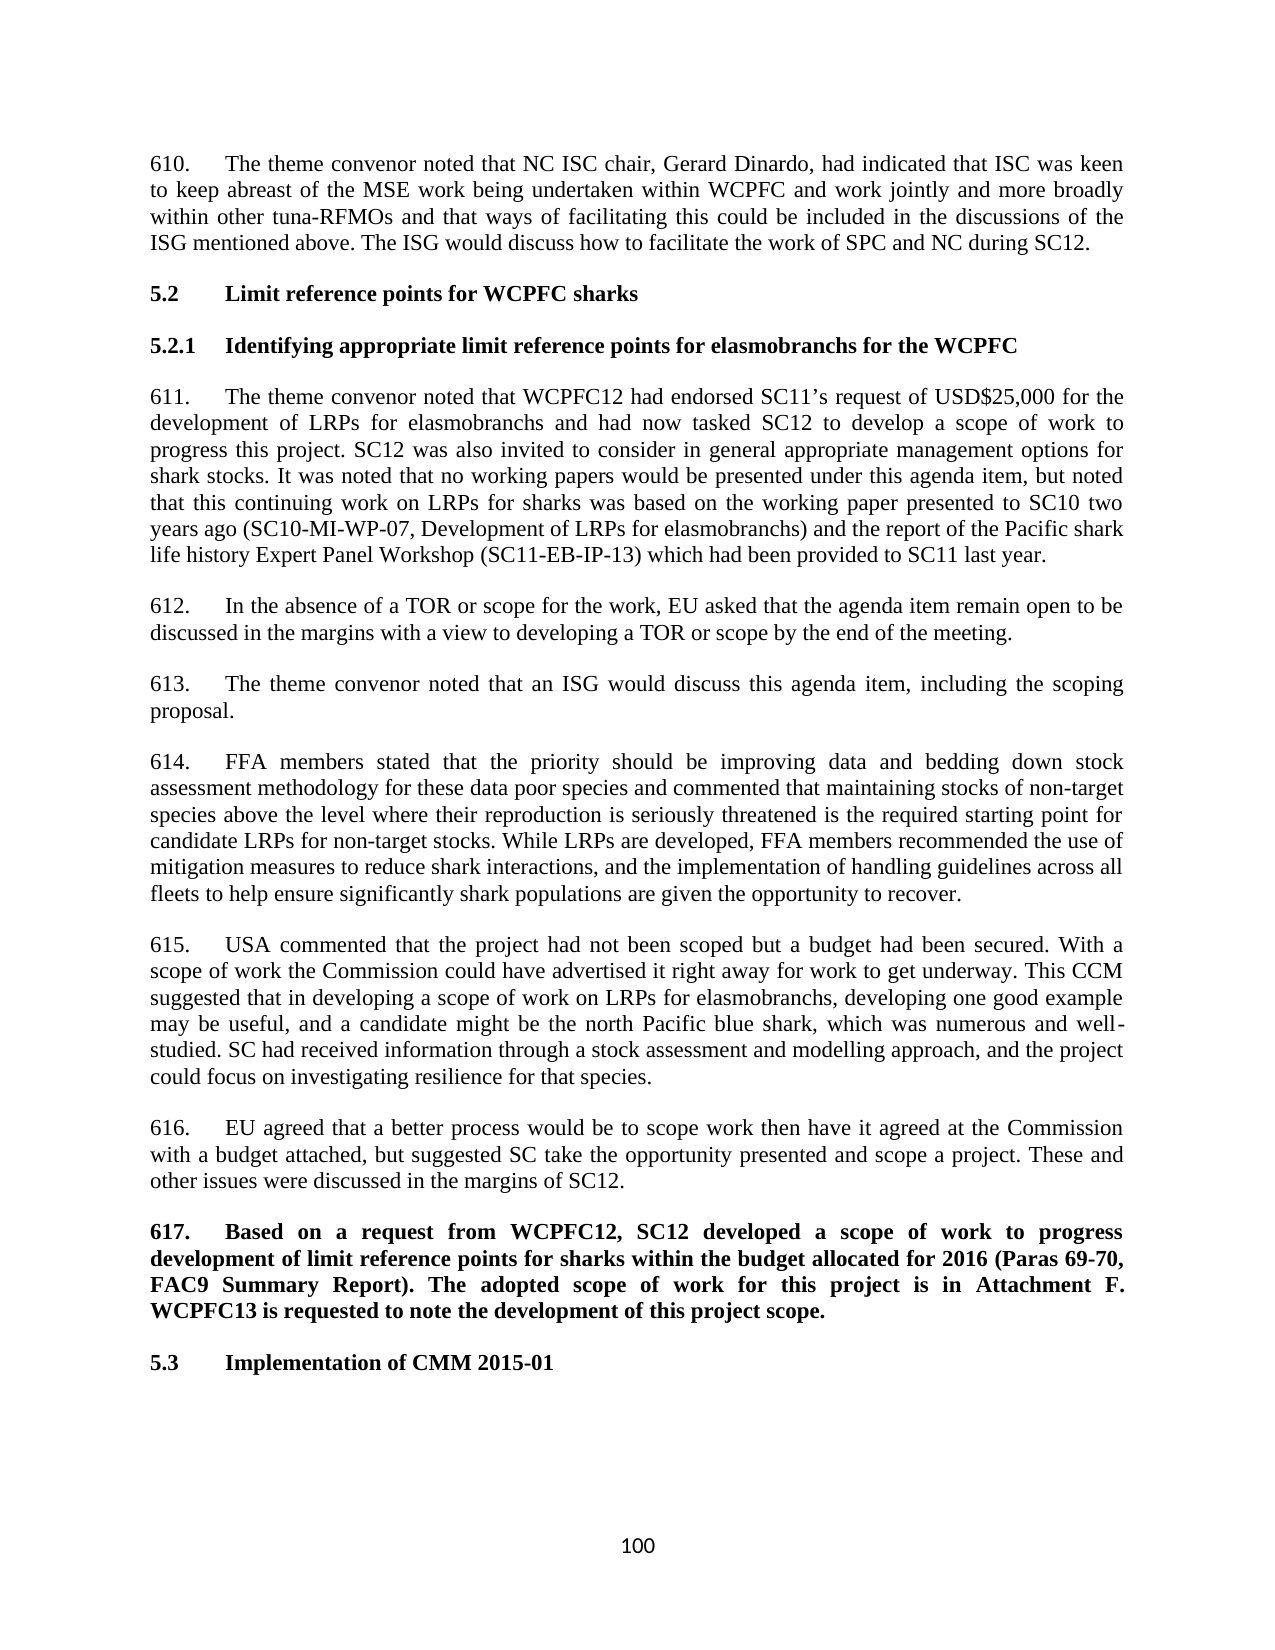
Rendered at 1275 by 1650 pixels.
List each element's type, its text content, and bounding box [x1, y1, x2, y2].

subtitle 5.2 Limit reference points for WCPFC sharks [150, 280, 1125, 307]
subtitle 5.2.1 Identifying appropriate limit reference points for elasmobranchs for the WCPFC [150, 332, 1125, 358]
text In the absence of a TOR or scope for the work, EU asked that the agenda item remain open to be discussed in the margins with a view to developing a TOR or scope by the end of the meeting. [150, 593, 1125, 645]
subtitle 5.3 Implementation of CMM 2015-01 [150, 1349, 1125, 1375]
text EU agreed that a better process would be to scope work then have it agreed at the Commission with a budget attached, but suggested SC take the opportunity presented and scope a project. These and other issues were discussed in the margins of SC12. [150, 1114, 1125, 1193]
text The theme convenor noted that NC ISC chair, Gerard Dinardo, had indicated that ISC was keen to keep abreast of the MSE work being undertaken within WCPFC and work jointly and more broadly within other tuna-RFMOs and that ways of facilitating this could be included in the discussions of the ISG mentioned above. The ISG would discuss how to facilitate the work of SPC and NC during SC12. [150, 150, 1125, 255]
text The theme convenor noted that an ISG would discuss this agenda item, including the scoping proposal. [150, 670, 1125, 723]
text The theme convenor noted that WCPFC12 had endorsed SC11’s request of USD$25,000 for the development of LRPs for elasmobranchs and had now tasked SC12 to develop a scope of work to progress this project. SC12 was also invited to consider in general appropriate management options for shark stocks. It was noted that no working papers would be presented under this agenda item, but noted that this continuing work on LRPs for sharks was based on the working paper presented to SC10 two years ago (SC10-MI-WP-07, Development of LRPs for elasmobranchs) and the report of the Pacific shark life history Expert Panel Workshop (SC11-EB-IP-13) which had been provided to SC11 last year. [150, 383, 1125, 568]
text Based on a request from WCPFC12, SC12 developed a scope of work to progress development of limit reference points for sharks within the budget allocated for 2016 (Paras 69-70, FAC9 Summary Report). The adopted scope of work for this project is in Attachment F. WCPFC13 is requested to note the development of this project scope. [150, 1218, 1125, 1324]
text FFA members stated that the priority should be improving data and bedding down stock assessment methodology for these data poor species and commented that maintaining stocks of non-target species above the level where their reproduction is seriously threatened is the required starting point for candidate LRPs for non-target stocks. While LRPs are developed, FFA members recommended the use of mitigation measures to reduce shark interactions, and the implementation of handling guidelines across all fleets to help ensure significantly shark populations are given the opportunity to recover. [150, 748, 1125, 906]
text USA commented that the project had not been scoped but a budget had been secured. With a scope of work the Commission could have advertised it right away for work to get underway. This CCM suggested that in developing a scope of work on LRPs for elasmobranchs, developing one good example may be useful, and a candidate might be the north Pacific blue shark, which was numerous and well-studied. SC had received information through a stock assessment and modelling approach, and the project could focus on investigating resilience for that species. [150, 931, 1125, 1089]
